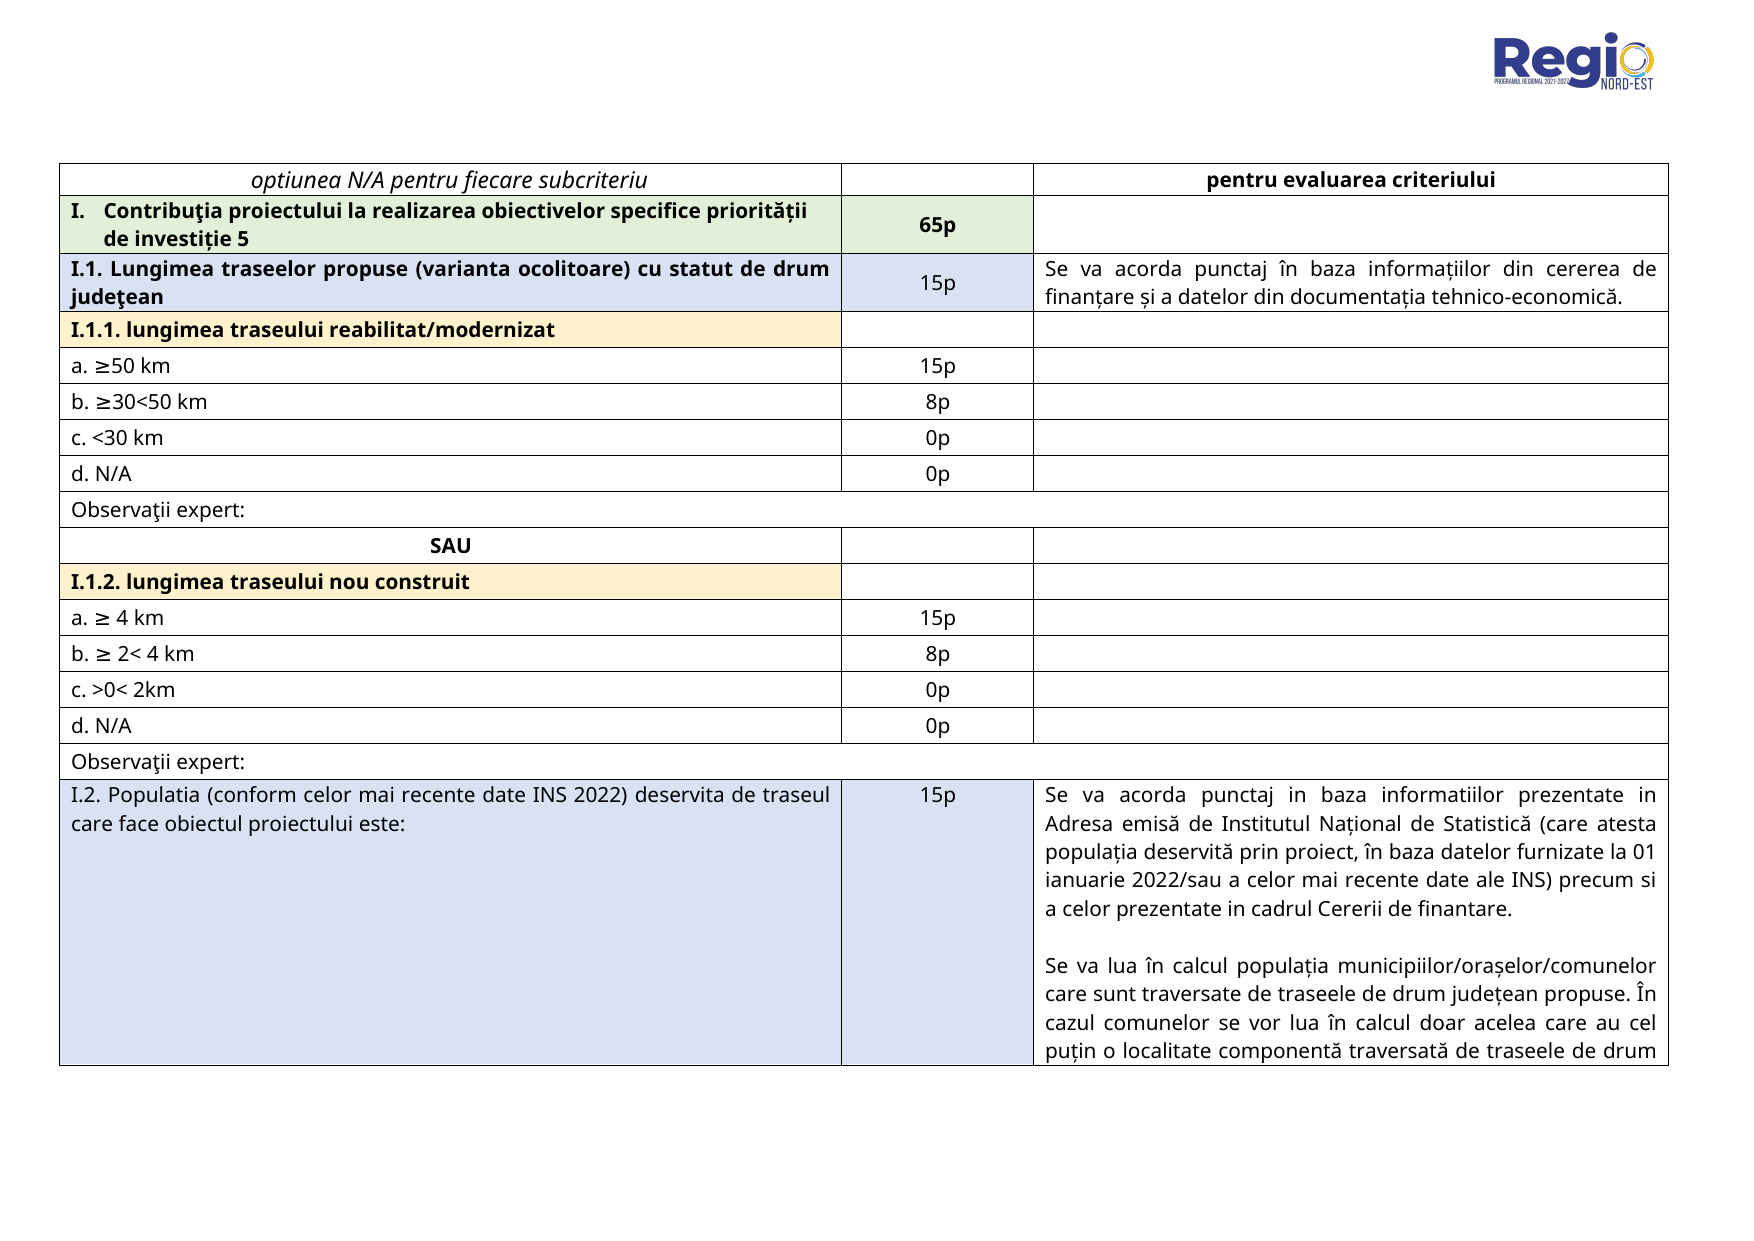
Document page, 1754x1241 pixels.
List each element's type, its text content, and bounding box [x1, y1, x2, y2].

table_cell [1034, 600, 1668, 635]
table_cell [1034, 456, 1668, 491]
table_cell [1034, 672, 1668, 707]
table_cell 15p [842, 780, 1033, 1064]
table_cell [1034, 636, 1668, 671]
table_cell 0p [842, 456, 1033, 491]
table_cell [842, 564, 1033, 599]
table_cell [842, 528, 1033, 563]
table_cell b. ≥30<50 km [60, 384, 841, 419]
table_cell 15p [842, 348, 1033, 383]
table_cell 0p [842, 672, 1033, 707]
table_cell a. ≥ 4 km [60, 600, 841, 635]
table_cell [842, 312, 1033, 347]
table_cell [1034, 708, 1668, 743]
table_cell b. ≥ 2< 4 km [60, 636, 841, 671]
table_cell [1034, 780, 1668, 1064]
picture [1491, 28, 1657, 93]
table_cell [1034, 164, 1668, 195]
table_cell [1034, 564, 1668, 599]
table_cell SAU [60, 528, 841, 563]
table_cell I.1.2. lungimea traseului nou construit [60, 564, 841, 599]
table_cell [1034, 384, 1668, 419]
table_cell 65p [842, 196, 1033, 253]
table_cell [1034, 528, 1668, 563]
table_cell Se va acorda punctaj în baza informațiilor din cererea de finanțare și a datelor din documentația tehnico-economică. [1034, 254, 1668, 311]
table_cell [60, 780, 841, 1064]
table_cell 15p [842, 254, 1033, 311]
table_cell 0p [842, 420, 1033, 455]
table_cell 8p [842, 636, 1033, 671]
table_cell 0p [842, 708, 1033, 743]
table_cell Observaţii expert: [60, 492, 1668, 527]
table_cell I.1. Lungimea traseelor propuse (varianta ocolitoare) cu statut de drum judeţean [60, 254, 841, 311]
table_cell c. >0< 2km [60, 672, 841, 707]
table_cell 8p [842, 384, 1033, 419]
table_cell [842, 164, 1033, 195]
table_cell d. N/A [60, 708, 841, 743]
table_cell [60, 164, 841, 195]
table_cell [1034, 348, 1668, 383]
table_cell d. N/A [60, 456, 841, 491]
table_cell 15p [842, 600, 1033, 635]
table_cell [1034, 312, 1668, 347]
table_cell [1034, 196, 1668, 253]
table_cell [1034, 420, 1668, 455]
table_cell Observaţii expert: [60, 744, 1668, 779]
table_cell I.1.1. lungimea traseului reabilitat/modernizat [60, 312, 841, 347]
table_cell Contribuţia proiectului la realizarea obiectivelor specifice priorității de investiție 5 [60, 196, 841, 253]
table_cell c. <30 km [60, 420, 841, 455]
table_cell a. ≥50 km [60, 348, 841, 383]
